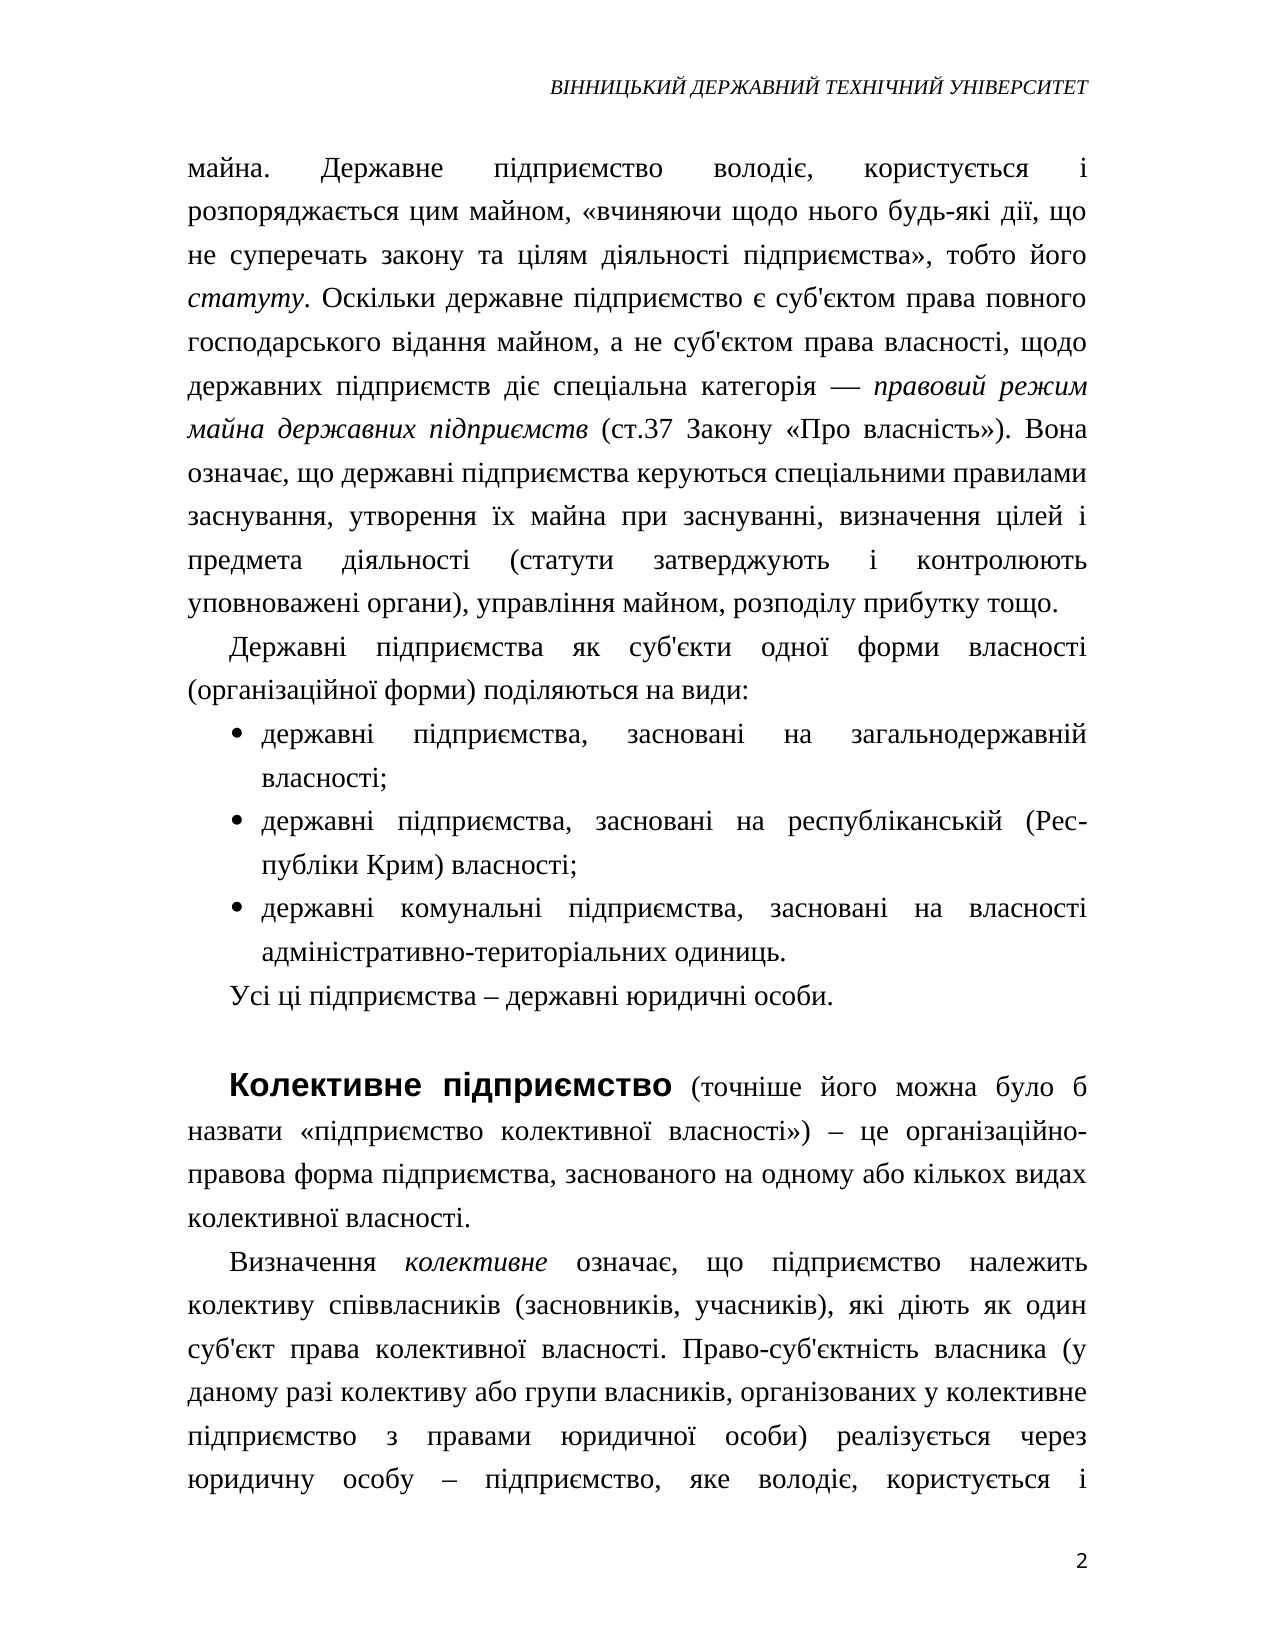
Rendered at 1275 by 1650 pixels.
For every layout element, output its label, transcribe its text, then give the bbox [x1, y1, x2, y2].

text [187, 150, 1087, 619]
list державні підприємства, засновані на республіканській (Республіки Крим) власності; [232, 803, 1087, 880]
text Державні підприємства як суб'єкти одної форми власності (організаційної форми) поділяються на види: [187, 629, 1087, 706]
text Усі ці підприємства – державні юридичні особи. [229, 978, 1087, 1011]
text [187, 1244, 1087, 1495]
list державні комунальні підприємства, засновані на власності адміністративно-територіальних одиниць. [232, 890, 1087, 968]
list державні підприємства, засновані на загальнодержавній власності; [232, 716, 1087, 793]
text Колективне підприємство (точніше його можна було б назвати «підприємство колективної власності») – це організаційно-правова форма підприємства, заснованого на одному або кількох видах колективної власності. [187, 1065, 1087, 1234]
